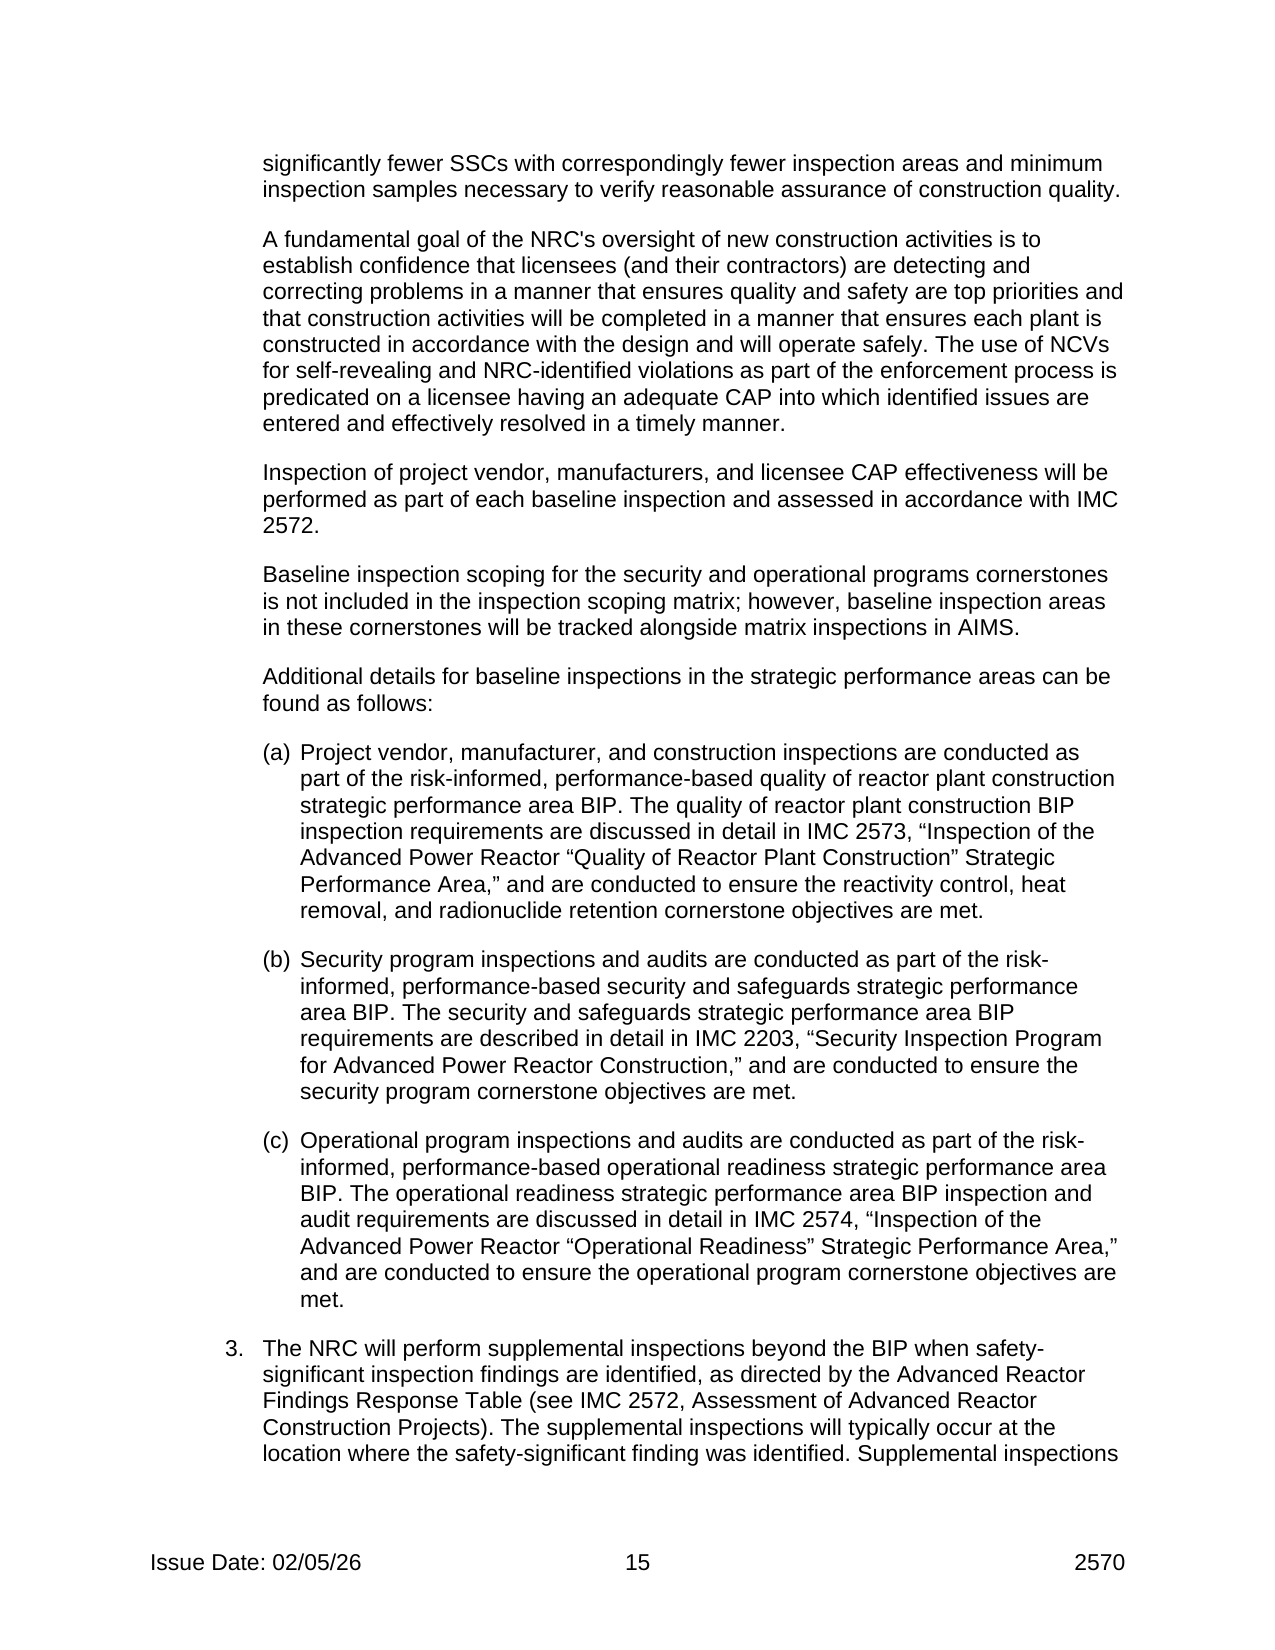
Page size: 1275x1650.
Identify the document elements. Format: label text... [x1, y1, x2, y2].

list Operational program inspections and audits are conducted as part of the risk-informed, performance-based operational readiness strategic performance area BIP. The operational readiness strategic performance area BIP inspection and audit requirements are discussed in detail in IMC 2574, “Inspection of the Advanced Power Reactor “Operational Readiness” Strategic Performance Area,” and are conducted to ensure the operational program cornerstone objectives are met. [262, 1127, 1125, 1312]
text Baseline inspection scoping for the security and operational programs cornerstones is not included in the inspection scoping matrix; however, baseline inspection areas in these cornerstones will be tracked alongside matrix inspections in AIMS. [262, 561, 1125, 640]
text Inspection of project vendor, manufacturers, and licensee CAP effectiveness will be performed as part of each baseline inspection and assessed in accordance with IMC 2572. [262, 459, 1125, 538]
text Additional details for baseline inspections in the strategic performance areas can be found as follows: [262, 663, 1125, 716]
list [225, 1335, 1125, 1467]
list Security program inspections and audits are conducted as part of the risk-informed, performance-based security and safeguards strategic performance area BIP. The security and safeguards strategic performance area BIP requirements are described in detail in IMC 2203, “Security Inspection Program for Advanced Power Reactor Construction,” and are conducted to ensure the security program cornerstone objectives are met. [262, 946, 1125, 1104]
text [262, 150, 1125, 203]
list Project vendor, manufacturer, and construction inspections are conducted as part of the risk-informed, performance-based quality of reactor plant construction strategic performance area BIP. The quality of reactor plant construction BIP inspection requirements are discussed in detail in IMC 2573, “Inspection of the Advanced Power Reactor “Quality of Reactor Plant Construction” Strategic Performance Area,” and are conducted to ensure the reactivity control, heat removal, and radionuclide retention cornerstone objectives are met. [262, 739, 1125, 923]
text A fundamental goal of the NRC's oversight of new construction activities is to establish confidence that licensees (and their contractors) are detecting and correcting problems in a manner that ensures quality and safety are top priorities and that construction activities will be completed in a manner that ensures each plant is constructed in accordance with the design and will operate safely. The use of NCVs for self-revealing and NRC-identified violations as part of the enforcement process is predicated on a licensee having an adequate CAP into which identified issues are entered and effectively resolved in a timely manner. [262, 226, 1125, 436]
